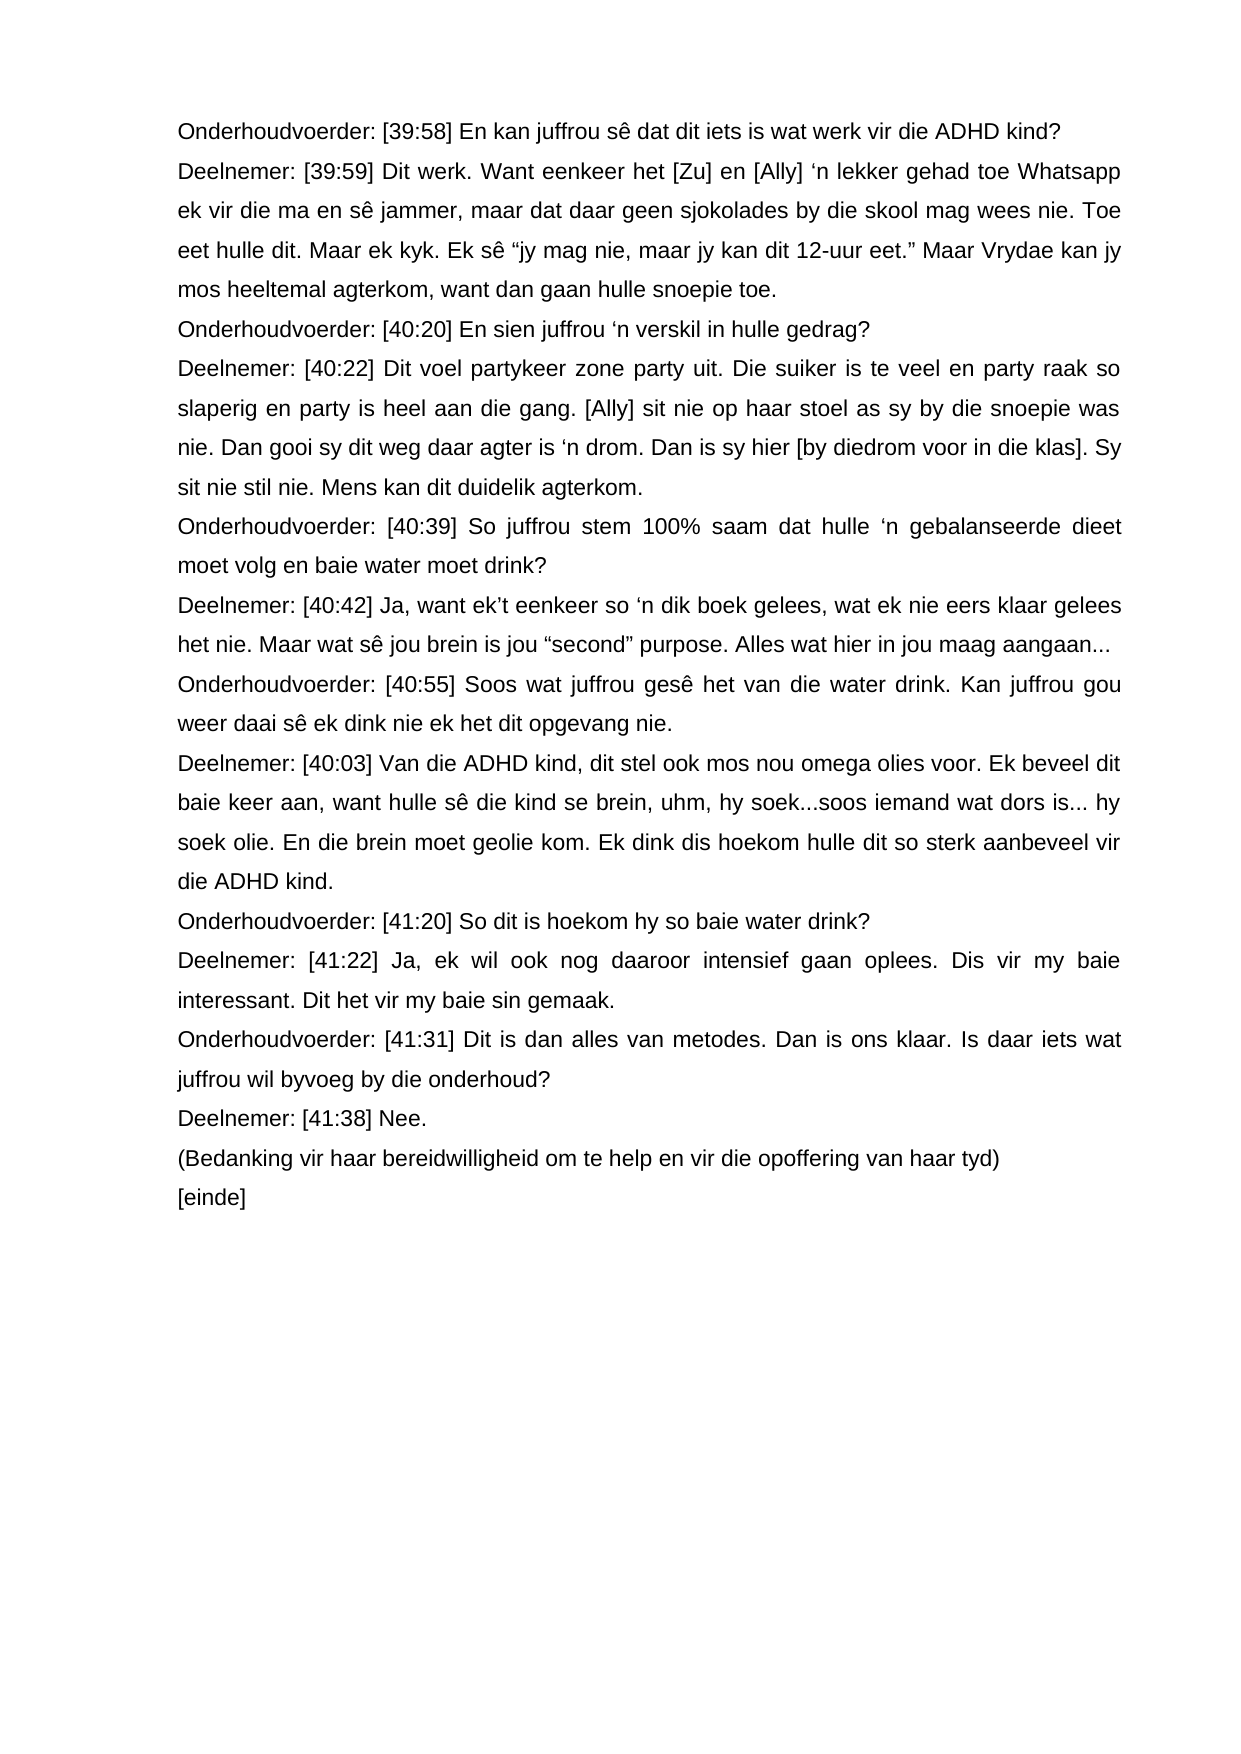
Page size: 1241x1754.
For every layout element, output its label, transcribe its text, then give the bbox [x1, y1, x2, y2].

text Deelnemer: [41:38] Nee. [177, 1105, 1122, 1131]
text Onderhoudvoerder: [39:58] En kan juffrou sê dat dit iets is wat werk vir die ADHD kind? [177, 118, 1122, 144]
text Onderhoudvoerder: [40:39] So juffrou stem 100% saam dat hulle ‘n gebalanseerde dieet moet volg en baie water moet drink? [177, 513, 1122, 579]
text Deelnemer: [39:59] Dit werk. Want eenkeer het [Zu] en [Ally] ‘n lekker gehad toe Whatsapp ek vir die ma en sê jammer, maar dat daar geen sjokolades by die skool mag wees nie. Toe eet hulle dit. Maar ek kyk. Ek sê “jy mag nie, maar jy kan dit 12-uur eet.” Maar Vrydae kan jy mos heeltemal agterkom, want dan gaan hulle snoepie toe. [177, 158, 1122, 302]
text Deelnemer: [40:03] Van die ADHD kind, dit stel ook mos nou omega olies voor. Ek beveel dit baie keer aan, want hulle sê die kind se brein, uhm, hy soek...soos iemand wat dors is... hy soek olie. En die brein moet geolie kom. Ek dink dis hoekom hulle dit so sterk aanbeveel vir die ADHD kind. [177, 750, 1122, 894]
text Onderhoudvoerder: [41:20] So dit is hoekom hy so baie water drink? [177, 908, 1122, 934]
text Onderhoudvoerder: [40:55] Soos wat juffrou gesê het van die water drink. Kan juffrou gou weer daai sê ek dink nie ek het dit opgevang nie. [177, 671, 1122, 737]
text Onderhoudvoerder: [40:20] En sien juffrou ‘n verskil in hulle gedrag? [177, 316, 1122, 342]
text Deelnemer: [40:42] Ja, want ek’t eenkeer so ‘n dik boek gelees, wat ek nie eers klaar gelees het nie. Maar wat sê jou brein is jou “second” purpose. Alles wat hier in jou maag aangaan... [177, 592, 1122, 658]
text Deelnemer: [40:22] Dit voel partykeer zone party uit. Die suiker is te veel en party raak so slaperig en party is heel aan die gang. [Ally] sit nie op haar stoel as sy by die snoepie was nie. Dan gooi sy dit weg daar agter is ‘n drom. Dan is sy hier [by diedrom voor in die klas]. Sy sit nie stil nie. Mens kan dit duidelik agterkom. [177, 355, 1122, 500]
text [einde] [177, 1184, 1122, 1210]
text Onderhoudvoerder: [41:31] Dit is dan alles van metodes. Dan is ons klaar. Is daar iets wat juffrou wil byvoeg by die onderhoud? [177, 1026, 1122, 1092]
text (Bedanking vir haar bereidwilligheid om te help en vir die opoffering van haar tyd) [177, 1144, 1122, 1171]
text Deelnemer: [41:22] Ja, ek wil ook nog daaroor intensief gaan oplees. Dis vir my baie interessant. Dit het vir my baie sin gemaak. [177, 947, 1122, 1013]
